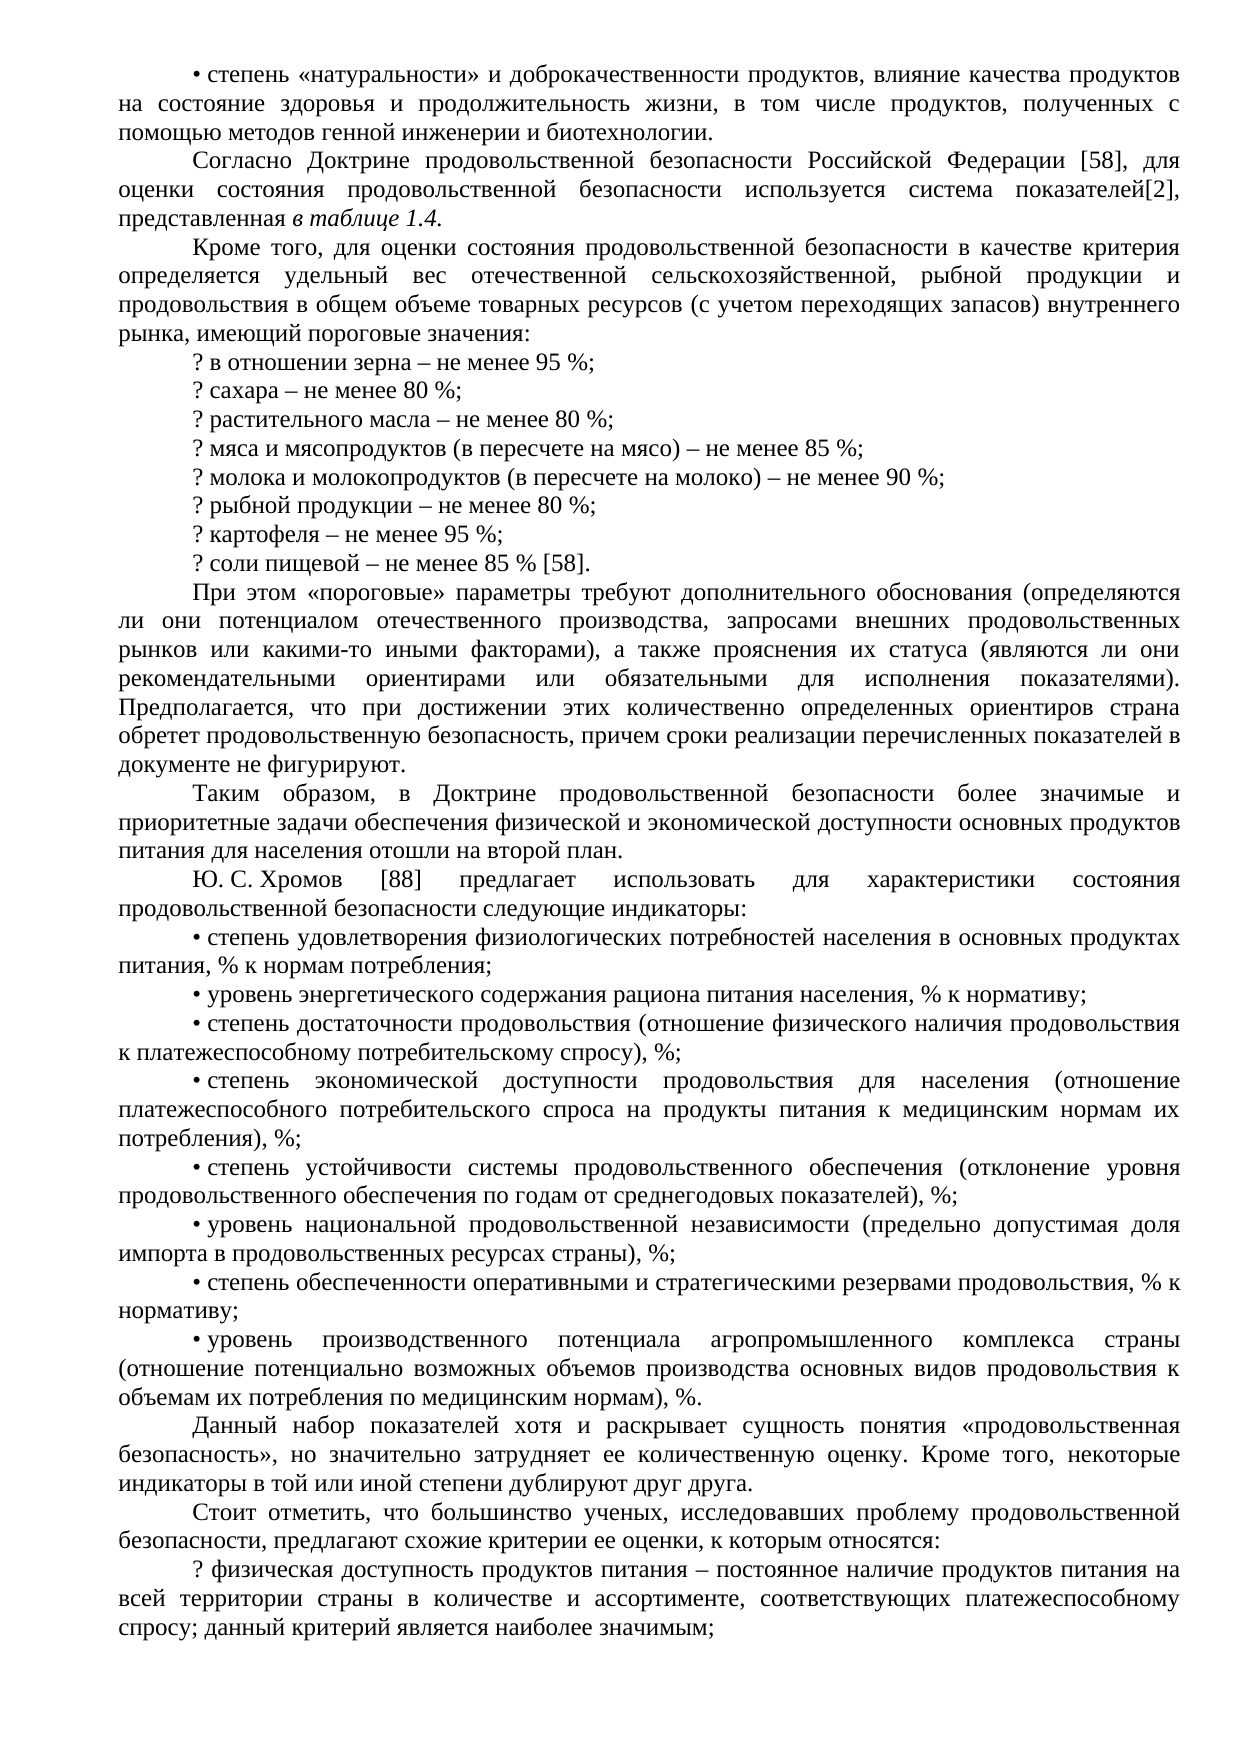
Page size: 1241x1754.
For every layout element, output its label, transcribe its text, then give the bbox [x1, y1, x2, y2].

text ? рыбной продукции – не менее 80 %; [118, 490, 1181, 519]
text ? растительного масла – не менее 80 %; [118, 404, 1181, 433]
text Кроме того, для оценки состояния продовольственной безопасности в качестве критерия определяется удельный вес отечественной сельскохозяйственной, рыбной продукции и продовольствия в общем объеме товарных ресурсов (с учетом переходящих запасов) внутреннего рынка, имеющий пороговые значения: [118, 232, 1181, 347]
text ? в отношении зерна – не менее 95 %; [118, 347, 1181, 375]
text • уровень энергетического содержания рациона питания населения, % к нормативу; [118, 979, 1181, 1008]
text Ю. С. Хромов [88] предлагает использовать для характеристики состояния продовольственной безопасности следующие индикаторы: [118, 864, 1181, 922]
text ? сахара – не менее 80 %; [118, 375, 1181, 404]
text ? картофеля – не менее 95 %; [118, 519, 1181, 548]
text ? мяса и мясопродуктов (в пересчете на мясо) – не менее 85 %; [118, 433, 1181, 462]
text • степень удовлетворения физиологических потребностей населения в основных продуктах питания, % к нормам потребления; [118, 922, 1181, 979]
text Таким образом, в Доктрине продовольственной безопасности более значимые и приоритетные задачи обеспечения физической и экономической доступности основных продуктов питания для населения отошли на второй план. [118, 778, 1181, 864]
text • уровень производственного потенциала агропромышленного комплекса страны (отношение потенциально возможных объемов производства основных видов продовольствия к объемам их потребления по медицинским нормам), %. [118, 1324, 1181, 1410]
text • уровень национальной продовольственной независимости (предельно допустимая доля импорта в продовольственных ресурсах страны), %; [118, 1209, 1181, 1267]
text Данный набор показателей хотя и раскрывает сущность понятия «продовольственная безопасность», но значительно затрудняет ее количественную оценку. Кроме того, некоторые индикаторы в той или иной степени дублируют друг друга. [118, 1410, 1181, 1497]
text Согласно Доктрине продовольственной безопасности Российской Федерации [58], для оценки состояния продовольственной безопасности используется система показателей[2], представленная в таблице 1.4. [118, 145, 1181, 232]
text • степень достаточности продовольствия (отношение физического наличия продовольствия к платежеспособному потребительскому спросу), %; [118, 1008, 1181, 1065]
text ? молока и молокопродуктов (в пересчете на молоко) – не менее 90 %; [118, 462, 1181, 490]
text • степень обеспеченности оперативными и стратегическими резервами продовольствия, % к нормативу; [118, 1267, 1181, 1324]
text • степень экономической доступности продовольствия для населения (отношение платежеспособного потребительского спроса на продукты питания к медицинским нормам их потребления), %; [118, 1065, 1181, 1152]
text • степень «натуральности» и доброкачественности продуктов, влияние качества продуктов на состояние здоровья и продолжительность жизни, в том числе продуктов, полученных с помощью методов генной инженерии и биотехнологии. [118, 59, 1181, 145]
text • степень устойчивости системы продовольственного обеспечения (отклонение уровня продовольственного обеспечения по годам от среднегодовых показателей), %; [118, 1152, 1181, 1209]
text ? физическая доступность продуктов питания – постоянное наличие продуктов питания на всей территории страны в количестве и ассортименте, соответствующих платежеспособному спросу; данный критерий является наиболее значимым; [118, 1554, 1181, 1640]
text При этом «пороговые» параметры требуют дополнительного обоснования (определяются ли они потенциалом отечественного производства, запросами внешних продовольственных рынков или какими-то иными факторами), а также прояснения их статуса (являются ли они рекомендательными ориентирами или обязательными для исполнения показателями). Предполагается, что при достижении этих количественно определенных ориентиров страна обретет продовольственную безопасность, причем сроки реализации перечисленных показателей в документе не фигурируют. [118, 577, 1181, 778]
text Стоит отметить, что большинство ученых, исследовавших проблему продовольственной безопасности, предлагают схожие критерии ее оценки, к которым относятся: [118, 1497, 1181, 1554]
text ? соли пищевой – не менее 85 % [58]. [118, 548, 1181, 577]
